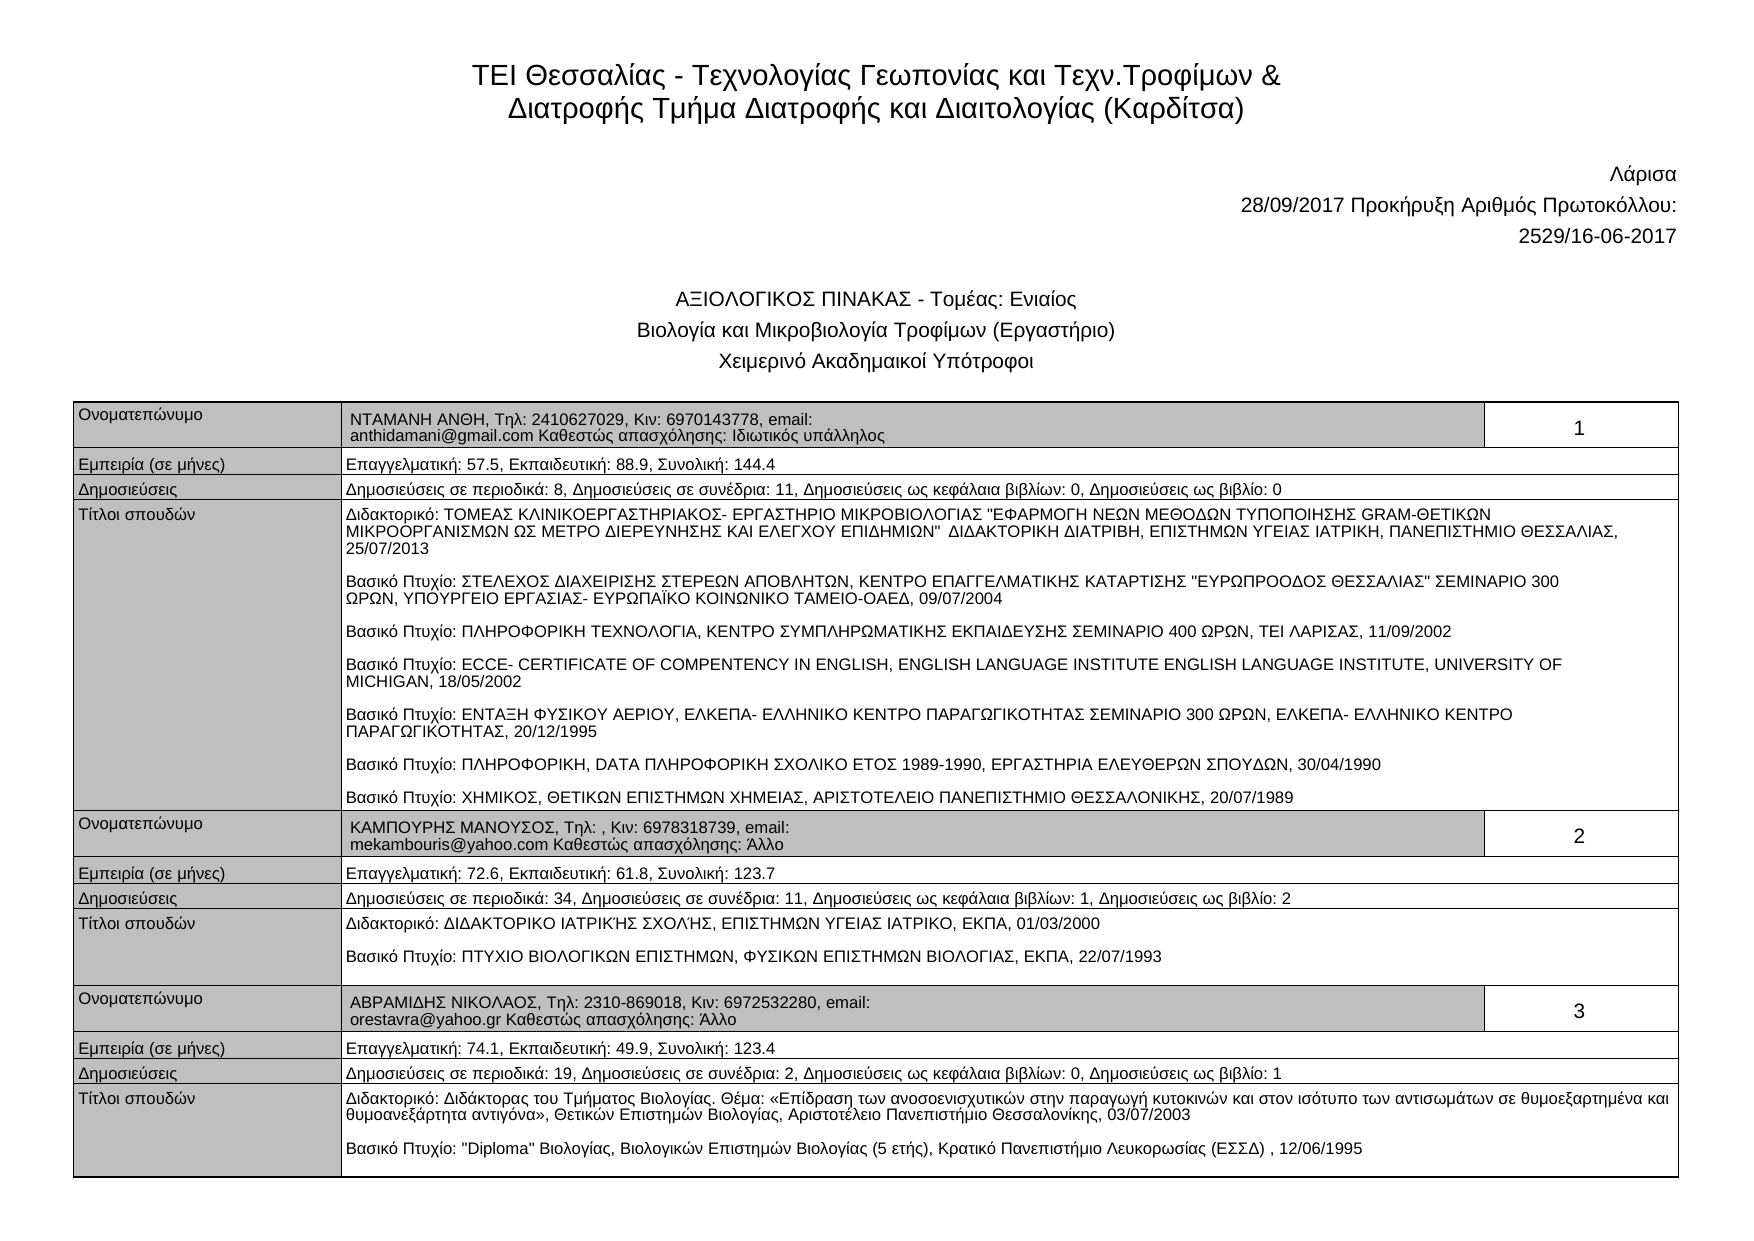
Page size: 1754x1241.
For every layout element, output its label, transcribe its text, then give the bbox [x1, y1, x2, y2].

table_cell Δημοσιεύσεις σε περιοδικά: 34, Δημοσιεύσεις σε συνέδρια: 11, Δημοσιεύσεις ως κεφάλαια βιβλίων: 1, Δημοσιεύσεις ως βιβλίο: 2 [342, 884, 1678, 908]
table_header 1 [1485, 403, 1678, 447]
table_cell Τίτλοι σπουδών [74, 909, 341, 985]
table_cell Επαγγελματική: 74.1, Εκπαιδευτική: 49.9, Συνολική: 123.4 [342, 1032, 1678, 1058]
table_cell Διδακτορικό: Διδάκτορας του Τμήματος Βιολογίας. Θέμα: «Επίδραση των ανοσοενισχυτικών στην παραγωγή κυτοκινών και στον ισότυπο των αντισωμάτων σε θυμοεξαρτημένα και θυμοανεξάρτητα αντιγόνα», Θετικών Επιστημών Βιολογίας, Αριστοτέλειο Πανεπιστήμιο Θεσσαλονίκης, 03/07/2003 Βασικό Πτυχίο: "Diploma" Βιολογίας, Βιολογικών Επιστημών Βιολογίας (5 ετής), Κρατικό Πανεπιστήμιο Λευκορωσίας (ΕΣΣΔ) , 12/06/1995 [342, 1084, 1678, 1176]
table_cell Εμπειρία (σε μήνες) [74, 448, 341, 474]
table_cell ΑΒΡΑΜΙΔΗΣ ΝΙΚΟΛΑΟΣ, Τηλ: 2310-869018, Κιν: 6972532280, email: orestavra@yahoo.gr Καθεστώς απασχόλησης: Άλλο [342, 986, 1484, 1031]
table_cell Ονοματεπώνυμο [74, 811, 341, 856]
table_cell 2 [1485, 811, 1678, 856]
table_cell Εμπειρία (σε μήνες) [74, 857, 341, 883]
table_cell Τίτλοι σπουδών [74, 1084, 341, 1176]
table_cell Ονοματεπώνυμο [74, 986, 341, 1031]
table_cell Δημοσιεύσεις [74, 475, 341, 499]
text ΑΞΙΟΛΟΓΙΚΟΣ ΠΙΝΑΚΑΣ - Τομέας: Ενιαίος [64, 287, 1687, 311]
text ΤΕΙ Θεσσαλίας - Τεχνολογίας Γεωπονίας και Τεχν.Τροφίμων & Διατροφής Τμήμα Διατροφής και Διαιτολογίας (Καρδίτσα) [401, 59, 1351, 125]
table_cell ΚΑΜΠΟΥΡΗΣ ΜΑΝΟΥΣΟΣ, Τηλ: , Κιν: 6978318739, email: mekambouris@yahoo.com Καθεστώς απασχόλησης: Άλλο [342, 811, 1484, 856]
table_cell Εμπειρία (σε μήνες) [74, 1032, 341, 1058]
text Βιολογία και Μικροβιολογία Τροφίμων (Εργαστήριο) Χειμερινό Ακαδημαικοί Υπότροφοι [591, 318, 1161, 373]
table_cell Δημοσιεύσεις [74, 1059, 341, 1083]
table_cell Δημοσιεύσεις σε περιοδικά: 19, Δημοσιεύσεις σε συνέδρια: 2, Δημοσιεύσεις ως κεφάλαια βιβλίων: 0, Δημοσιεύσεις ως βιβλίο: 1 [342, 1059, 1678, 1083]
table_header Ονοματεπώνυμο [74, 403, 341, 447]
table_cell Δημοσιεύσεις σε περιοδικά: 8, Δημοσιεύσεις σε συνέδρια: 11, Δημοσιεύσεις ως κεφάλαια βιβλίων: 0, Δημοσιεύσεις ως βιβλίο: 0 [342, 475, 1678, 499]
table_cell 3 [1485, 986, 1678, 1031]
table_cell Τίτλοι σπουδών [74, 500, 341, 810]
table_cell Διδακτορικό: ΤΟΜΕΑΣ ΚΛΙΝΙΚΟΕΡΓΑΣΤΗΡΙΑΚΟΣ- ΕΡΓΑΣΤΗΡΙΟ ΜΙΚΡΟΒΙΟΛΟΓΙΑΣ "ΕΦΑΡΜΟΓΗ ΝΕΩΝ ΜΕΘΟΔΩΝ ΤΥΠΟΠΟΙΗΣΗΣ GRAM-ΘΕΤΙΚΩΝ ΜΙΚΡΟΟΡΓΑΝΙΣΜΩΝ ΩΣ ΜΕΤΡΟ ΔΙΕΡΕΥΝΗΣΗΣ ΚΑΙ ΕΛΕΓΧΟΥ ΕΠΙΔΗΜΙΩΝ" ΔΙΔΑΚΤΟΡΙΚΗ ΔΙΑΤΡΙΒΗ, ΕΠΙΣΤΗΜΩΝ ΥΓΕΙΑΣ ΙΑΤΡΙΚΗ, ΠΑΝΕΠΙΣΤΗΜΙΟ ΘΕΣΣΑΛΙΑΣ, 25/07/2013 Βασικό Πτυχίο: ΣΤΕΛΕΧΟΣ ΔΙΑΧΕΙΡΙΣΗΣ ΣΤΕΡΕΩΝ ΑΠΟΒΛΗΤΩΝ, ΚΕΝΤΡΟ ΕΠΑΓΓΕΛΜΑΤΙΚΗΣ ΚΑΤΑΡΤΙΣΗΣ "ΕΥΡΩΠΡΟΟΔΟΣ ΘΕΣΣΑΛΙΑΣ" ΣΕΜΙΝΑΡΙΟ 300 ΩΡΩΝ, ΥΠΟΥΡΓΕΙΟ ΕΡΓΑΣΙΑΣ- ΕΥΡΩΠΑΪΚΟ ΚΟΙΝΩΝΙΚΟ ΤΑΜΕΙΟ-ΟΑΕΔ, 09/07/2004 Βασικό Πτυχίο: ΠΛΗΡΟΦΟΡΙΚΗ ΤΕΧΝΟΛΟΓΙΑ, ΚΕΝΤΡΟ ΣΥΜΠΛΗΡΩΜΑΤΙΚΗΣ ΕΚΠΑΙΔΕΥΣΗΣ ΣΕΜΙΝΑΡΙΟ 400 ΩΡΩΝ, ΤΕΙ ΛΑΡΙΣΑΣ, 11/09/2002 Βασικό Πτυχίο: ECCE- CERTIFICATE OF COMPENTENCY IN ENGLISH, ENGLISH LANGUAGE INSTITUTE ENGLISH LANGUAGE INSTITUTE, UNIVERSITY OF MICHIGAN, 18/05/2002 Βασικό Πτυχίο: ΕΝΤΑΞΗ ΦΥΣΙΚΟΥ ΑΕΡΙΟΥ, ΕΛΚΕΠΑ- ΕΛΛΗΝΙΚΟ ΚΕΝΤΡΟ ΠΑΡΑΓΩΓΙΚΟΤΗΤΑΣ ΣΕΜΙΝΑΡΙΟ 300 ΩΡΩΝ, ΕΛΚΕΠΑ- ΕΛΛΗΝΙΚΟ ΚΕΝΤΡΟ ΠΑΡΑΓΩΓΙΚΟΤΗΤΑΣ, 20/12/1995 Βασικό Πτυχίο: ΠΛΗΡΟΦΟΡΙΚΗ, DATA ΠΛΗΡΟΦΟΡΙΚΗ ΣΧΟΛΙΚΟ ΕΤΟΣ 1989-1990, ΕΡΓΑΣΤΗΡΙΑ ΕΛΕΥΘΕΡΩΝ ΣΠΟΥΔΩΝ, 30/04/1990 Βασικό Πτυχίο: ΧΗΜΙΚΟΣ, ΘΕΤΙΚΩΝ ΕΠΙΣΤΗΜΩΝ ΧΗΜΕΙΑΣ, ΑΡΙΣΤΟΤΕΛΕΙΟ ΠΑΝΕΠΙΣΤΗΜΙΟ ΘΕΣΣΑΛΟΝΙΚΗΣ, 20/07/1989 [342, 500, 1678, 810]
table_cell Επαγγελματική: 57.5, Εκπαιδευτική: 88.9, Συνολική: 144.4 [342, 448, 1678, 474]
text Λάρισα 28/09/2017 Προκήρυξη Αριθμός Πρωτοκόλλου: 2529/16-06-2017 [1188, 162, 1677, 248]
table_cell Διδακτορικό: ΔΙΔΑΚΤΟΡΙΚΟ ΙΑΤΡΙΚΉΣ ΣΧΟΛΉΣ, ΕΠΙΣΤΗΜΩΝ ΥΓΕΙΑΣ ΙΑΤΡΙΚΟ, ΕΚΠΑ, 01/03/2000 Βασικό Πτυχίο: ΠΤΥΧΙΟ ΒΙΟΛΟΓΙΚΩΝ ΕΠΙΣΤΗΜΩΝ, ΦΥΣΙΚΩΝ ΕΠΙΣΤΗΜΩΝ ΒΙΟΛΟΓΙΑΣ, ΕΚΠΑ, 22/07/1993 [342, 909, 1678, 985]
table_cell Επαγγελματική: 72.6, Εκπαιδευτική: 61.8, Συνολική: 123.7 [342, 857, 1678, 883]
table_cell Δημοσιεύσεις [74, 884, 341, 908]
table_header ΝΤΑΜΑΝΗ ΑΝΘΗ, Τηλ: 2410627029, Κιν: 6970143778, email: anthidamani@gmail.com Καθεστώς απασχόλησης: Ιδιωτικός υπάλληλος [342, 403, 1484, 447]
